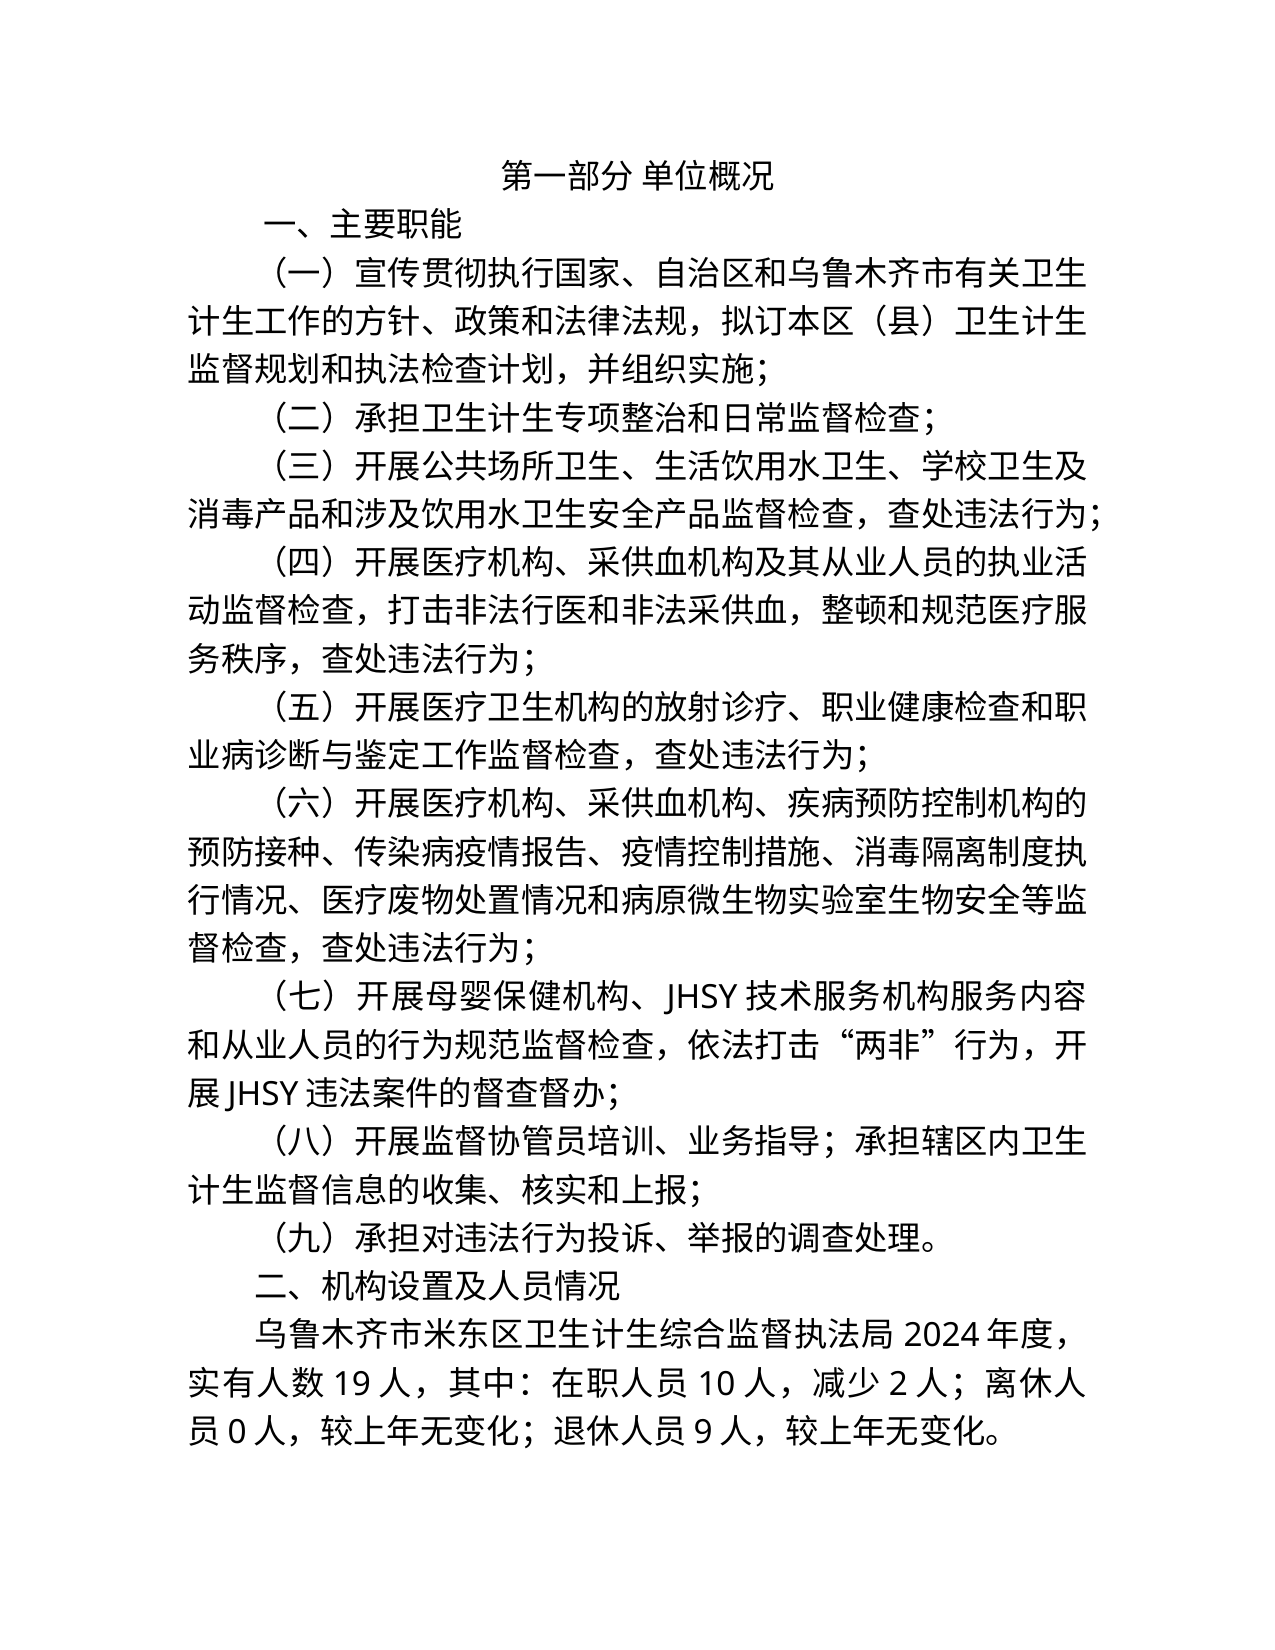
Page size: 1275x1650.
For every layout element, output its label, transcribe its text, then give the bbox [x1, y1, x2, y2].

text （二）承担卫生计生专项整治和日常监督检查； [187, 391, 1087, 439]
text 二、机构设置及人员情况 [187, 1260, 1087, 1308]
text 第一部分 单位概况 [187, 150, 1087, 198]
text （四）开展医疗机构、采供血机构及其从业人员的执业活动监督检查，打击非法行医和非法采供血，整顿和规范医疗服务秩序，查处违法行为； [187, 536, 1087, 681]
text 一、主要职能 [187, 198, 1087, 247]
text （八）开展监督协管员培训、业务指导；承担辖区内卫生计生监督信息的收集、核实和上报； [187, 1115, 1087, 1212]
text （九）承担对违法行为投诉、举报的调查处理。 [187, 1212, 1087, 1260]
text （五）开展医疗卫生机构的放射诊疗、职业健康检查和职业病诊断与鉴定工作监督检查，查处违法行为； [187, 681, 1087, 777]
text （七）开展母婴保健机构、JHSY技术服务机构服务内容和从业人员的行为规范监督检查，依法打击“两非”行为，开展JHSY违法案件的督查督办； [187, 970, 1087, 1115]
text （六）开展医疗机构、采供血机构、疾病预防控制机构的预防接种、传染病疫情报告、疫情控制措施、消毒隔离制度执行情况、医疗废物处置情况和病原微生物实验室生物安全等监督检查，查处违法行为； [187, 777, 1087, 970]
text （三）开展公共场所卫生、生活饮用水卫生、学校卫生及消毒产品和涉及饮用水卫生安全产品监督检查，查处违法行为； [187, 439, 1087, 536]
text 乌鲁木齐市米东区卫生计生综合监督执法局2024年度，实有人数19人，其中：在职人员10人，减少2人；离休人员0人，较上年无变化；退休人员9人，较上年无变化。 [187, 1308, 1087, 1453]
text （一）宣传贯彻执行国家、自治区和乌鲁木齐市有关卫生计生工作的方针、政策和法律法规，拟订本区（县）卫生计生监督规划和执法检查计划，并组织实施； [187, 247, 1087, 391]
